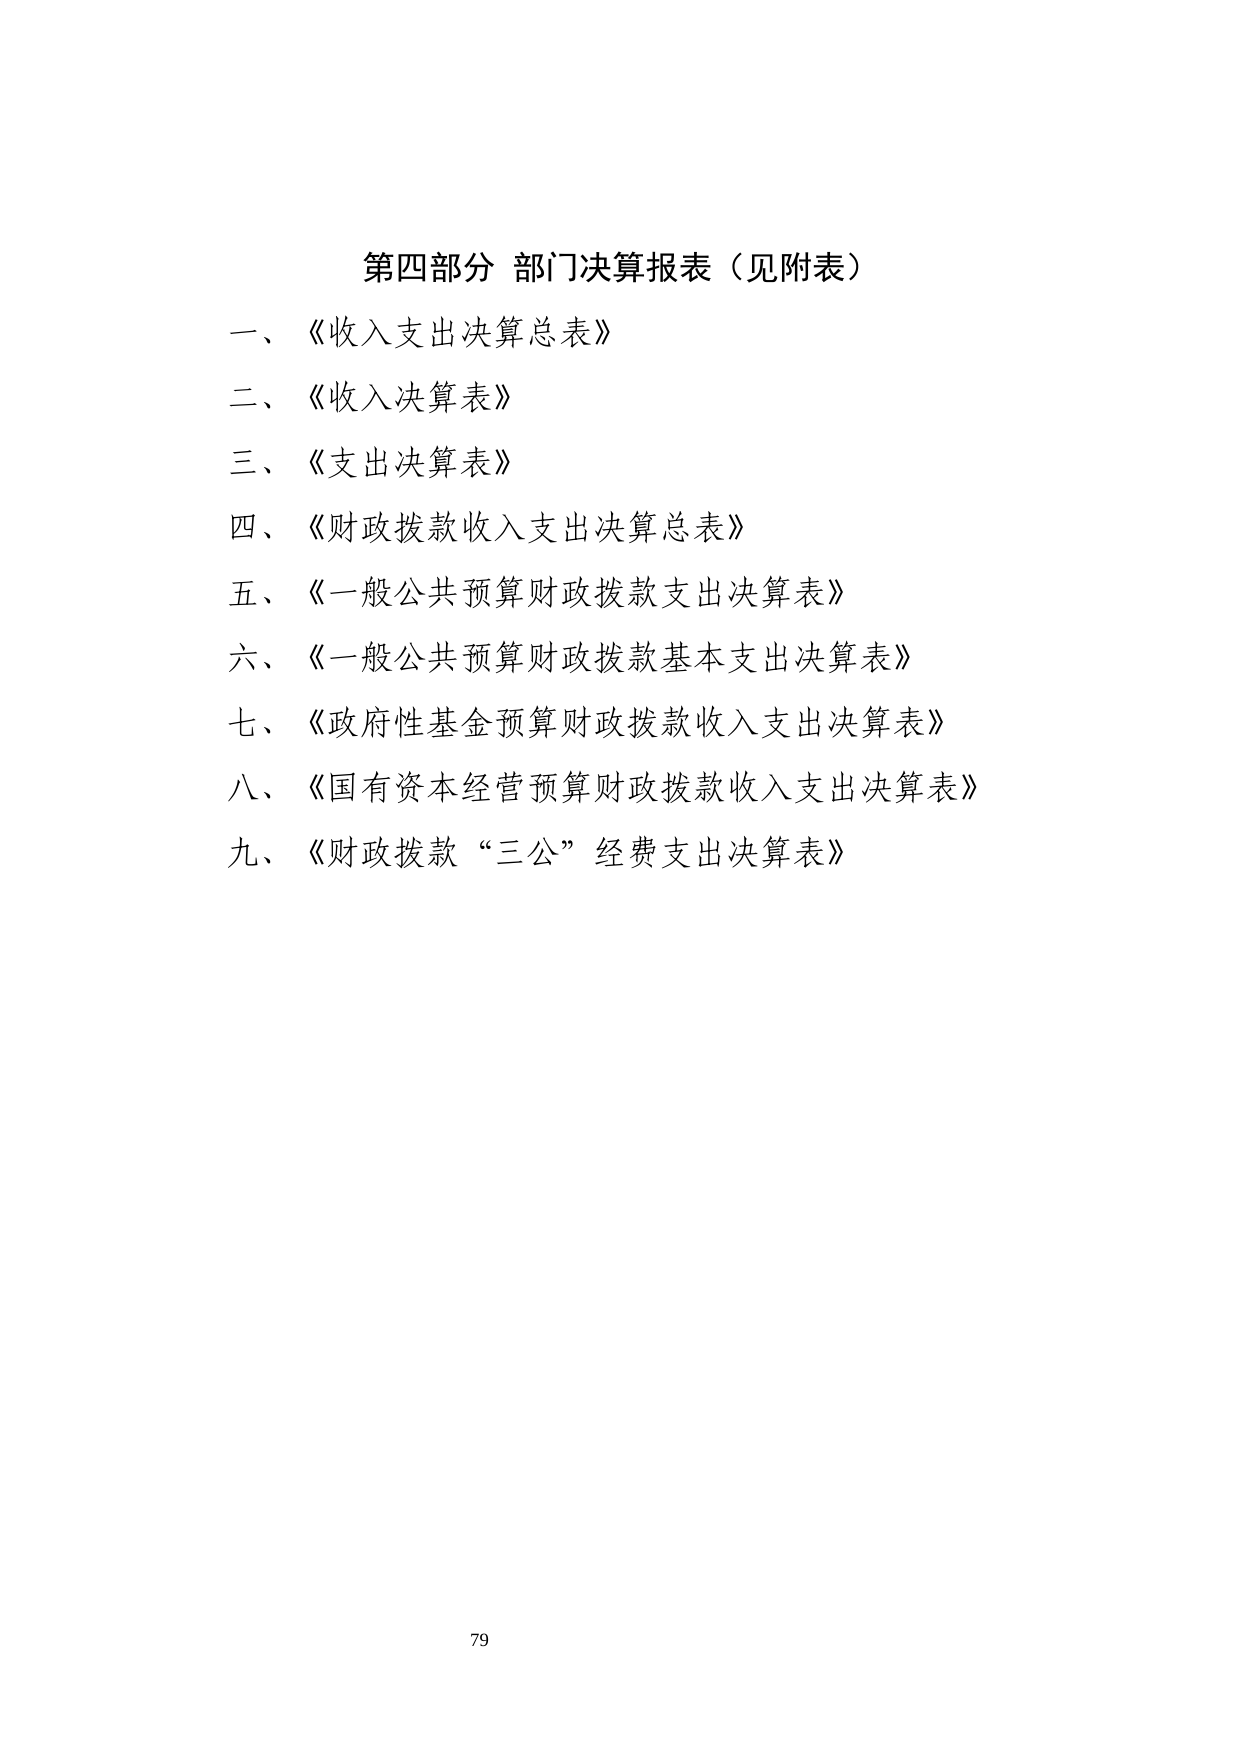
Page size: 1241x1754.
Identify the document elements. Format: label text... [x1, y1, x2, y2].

text 八、《国有资本经营预算财政拨款收入支出决算表》 [159, 753, 1081, 818]
text 一、《收入支出决算总表》 [159, 298, 1081, 363]
text 六、《一般公共预算财政拨款基本支出决算表》 [159, 623, 1081, 688]
text 三、《支出决算表》 [159, 428, 1081, 493]
text 四、《财政拨款收入支出决算总表》 [159, 493, 1081, 558]
text 第四部分 部门决算报表（见附表） [159, 233, 1081, 298]
text 五、《一般公共预算财政拨款支出决算表》 [159, 558, 1081, 623]
text 九、《财政拨款“三公”经费支出决算表》 [159, 818, 1081, 883]
text 七、《政府性基金预算财政拨款收入支出决算表》 [159, 688, 1081, 753]
text 二、《收入决算表》 [159, 363, 1081, 428]
